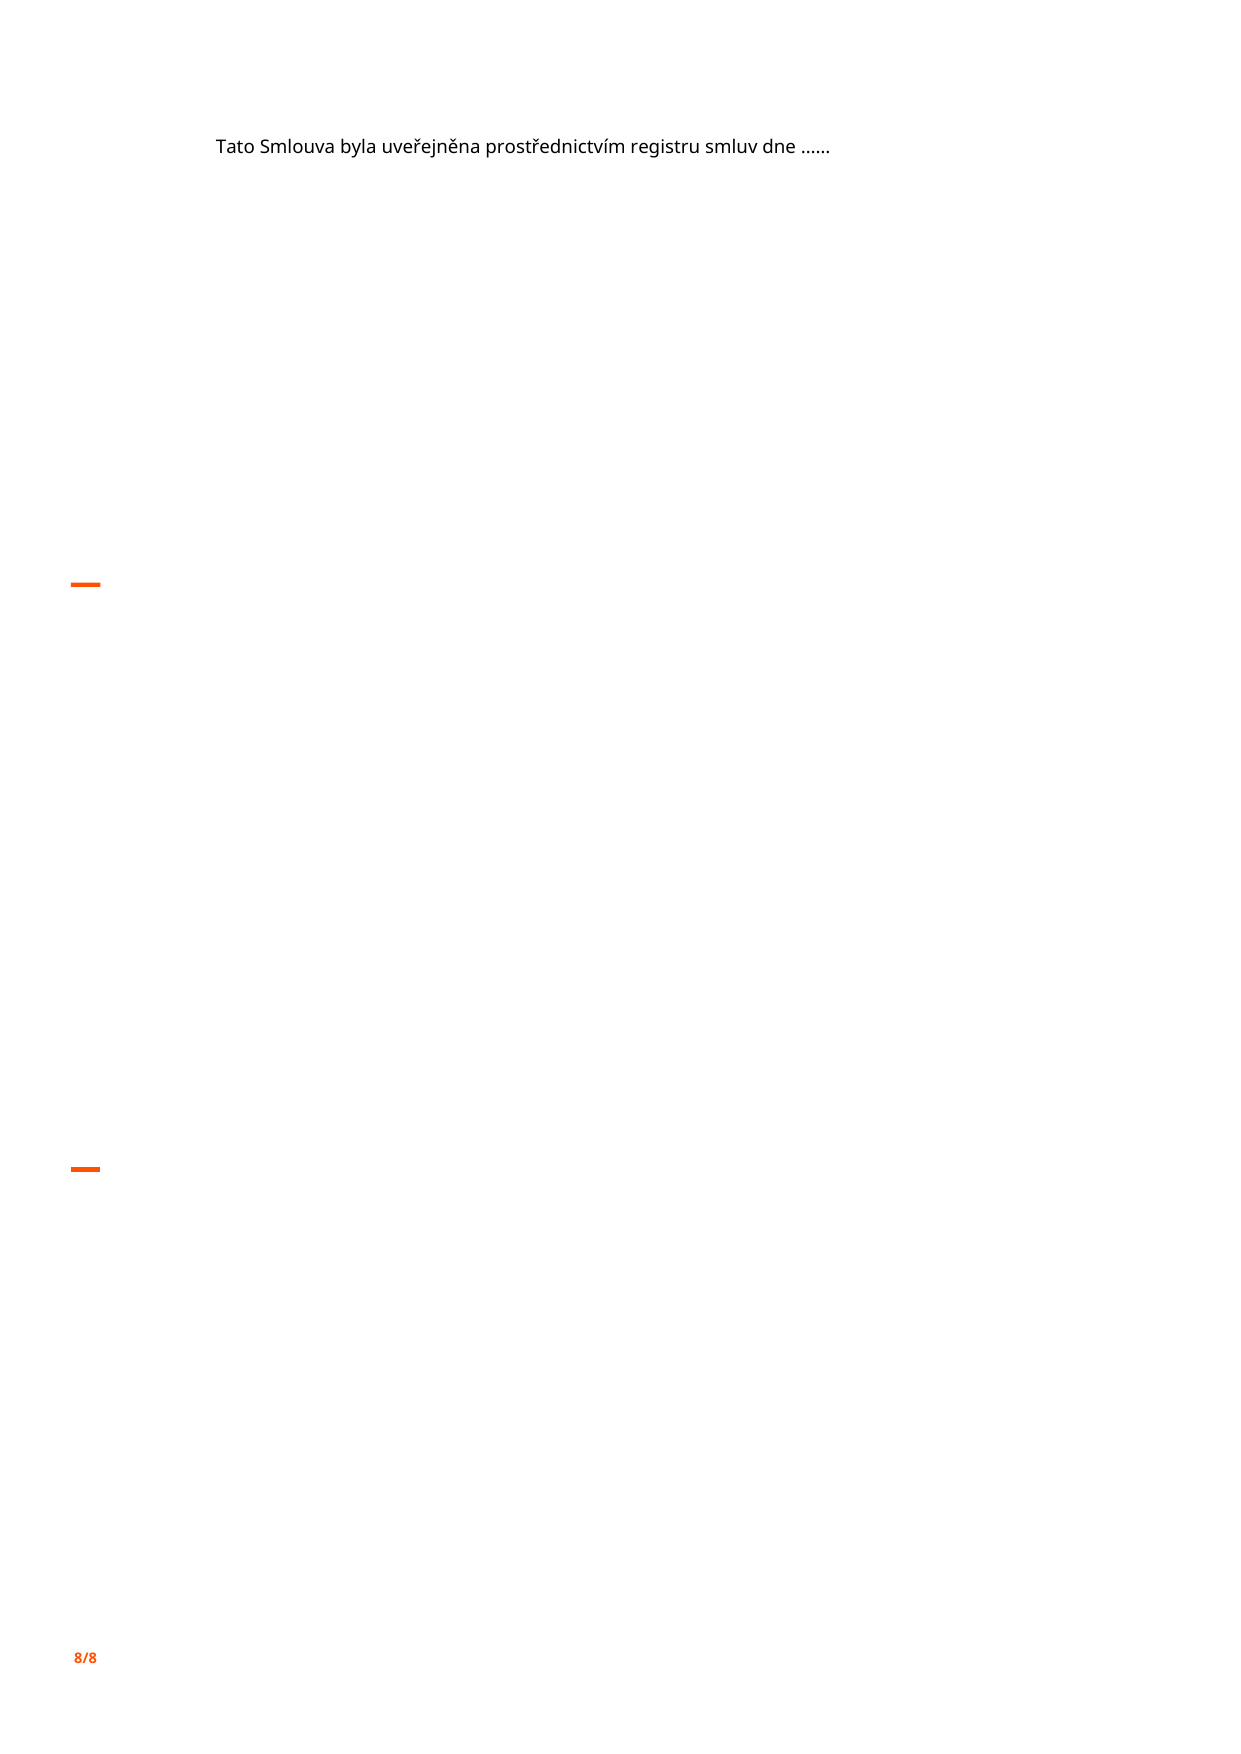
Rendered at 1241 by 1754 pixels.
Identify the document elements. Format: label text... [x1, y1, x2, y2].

text Tato Smlouva byla uveřejněna prostřednictvím registru smluv dne …… [216, 133, 1122, 159]
